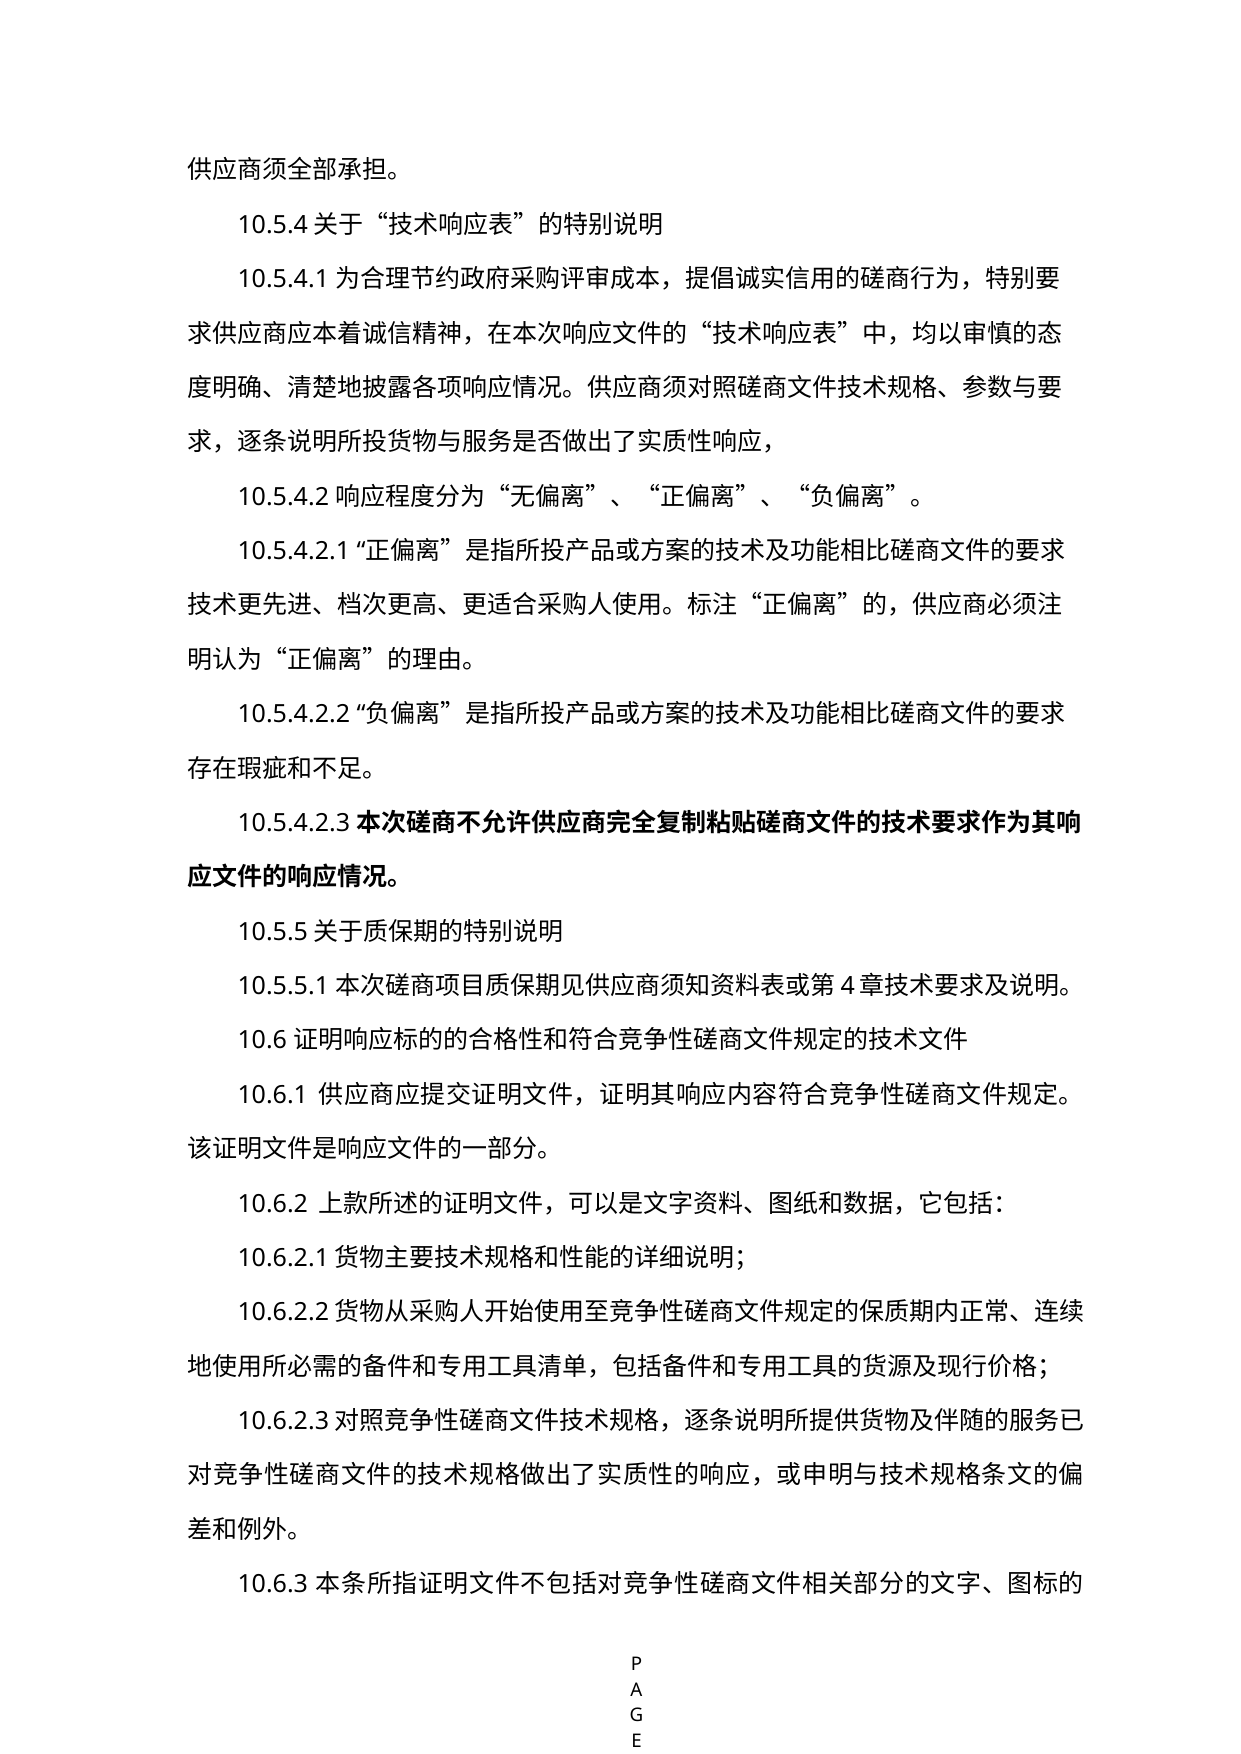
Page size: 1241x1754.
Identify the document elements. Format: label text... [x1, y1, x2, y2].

text 10.6.2 上款所述的证明文件，可以是文字资料、图纸和数据，它包括： [187, 1183, 1085, 1219]
text 10.5.4.2 响应程度分为“无偏离”、“正偏离”、“负偏离”。 [187, 476, 1085, 512]
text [187, 1564, 1085, 1600]
text 10.6.2.2货物从采购人开始使用至竞争性磋商文件规定的保质期内正常、连续地使用所必需的备件和专用工具清单，包括备件和专用工具的货源及现行价格； [187, 1292, 1085, 1382]
text 10.5.4关于“技术响应表”的特别说明 [187, 204, 1085, 241]
text 10.5.4.2.2 “负偏离”是指所投产品或方案的技术及功能相比磋商文件的要求存在瑕疵和不足。 [187, 694, 1085, 784]
text 10.5.4.2.3 本次磋商不允许供应商完全复制粘贴磋商文件的技术要求作为其响应文件的响应情况。 [187, 802, 1085, 893]
text 10.6.1 供应商应提交证明文件，证明其响应内容符合竞争性磋商文件规定。该证明文件是响应文件的一部分。 [187, 1074, 1085, 1165]
text 10.6.2.3对照竞争性磋商文件技术规格，逐条说明所提供货物及伴随的服务已对竞争性磋商文件的技术规格做出了实质性的响应，或申明与技术规格条文的偏差和例外。 [187, 1401, 1085, 1546]
text 10.5.4.2.1 “正偏离”是指所投产品或方案的技术及功能相比磋商文件的要求技术更先进、档次更高、更适合采购人使用。标注“正偏离”的，供应商必须注明认为“正偏离”的理由。 [187, 531, 1085, 676]
text 10.5.5关于质保期的特别说明 [187, 911, 1085, 947]
text 10.6.2.1货物主要技术规格和性能的详细说明； [187, 1237, 1085, 1274]
text 10.5.4.1 为合理节约政府采购评审成本，提倡诚实信用的磋商行为，特别要求供应商应本着诚信精神，在本次响应文件的“技术响应表”中，均以审慎的态度明确、清楚地披露各项响应情况。供应商须对照磋商文件技术规格、参数与要求，逐条说明所投货物与服务是否做出了实质性响应， [187, 259, 1085, 458]
text 10.5.5.1 本次磋商项目质保期见供应商须知资料表或第4章技术要求及说明。 [187, 966, 1085, 1002]
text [187, 150, 1085, 186]
text 10.6 证明响应标的的合格性和符合竞争性磋商文件规定的技术文件 [187, 1020, 1085, 1056]
